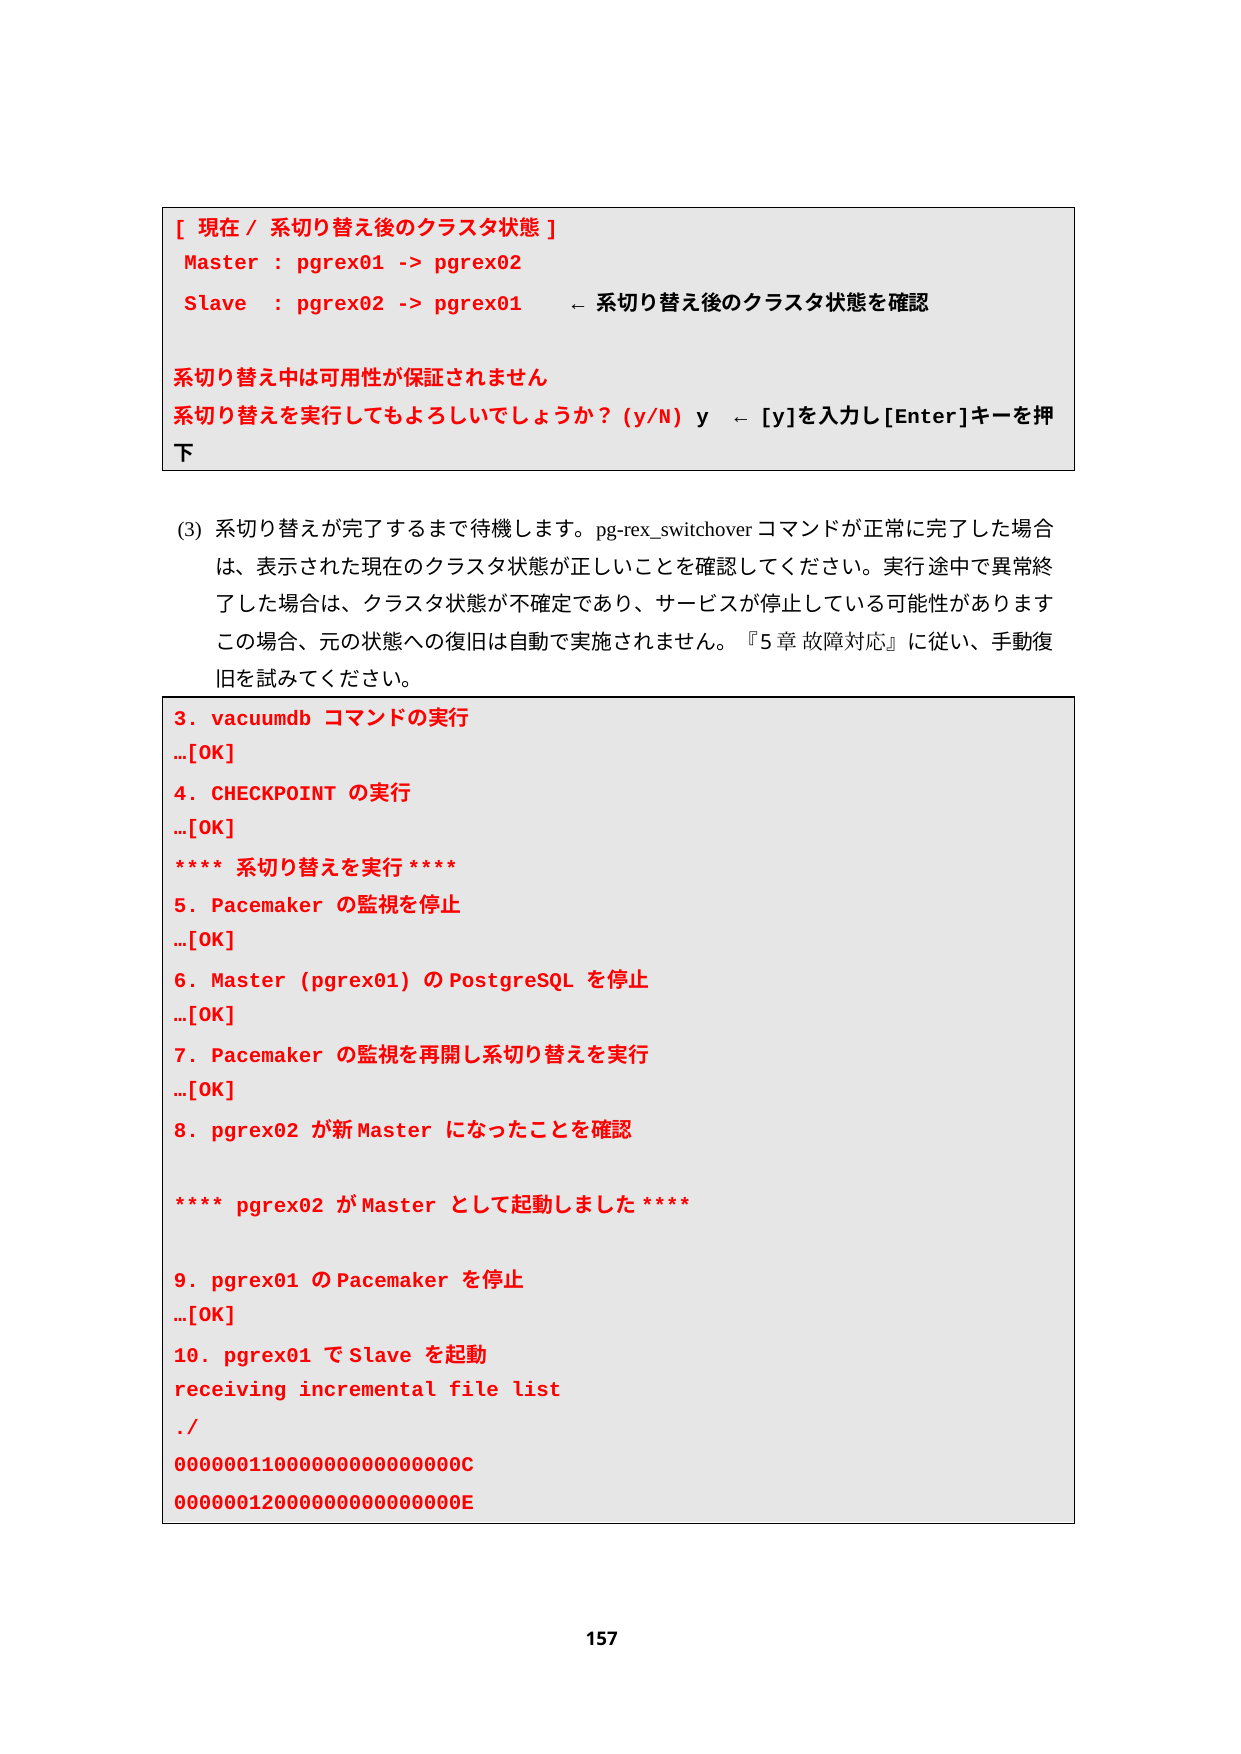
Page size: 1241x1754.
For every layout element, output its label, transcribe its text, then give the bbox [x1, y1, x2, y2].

list 系切り替えが完了するまで待機します。pg-rex_switchoverコマンドが正常に完了した場合は、表示された現在のクラスタ状態が正しいことを確認してください。実行途中で異常終了した場合は、クラスタ状態が不確定であり、サービスが停止している可能性があります。この場合、元の状態への復旧は自動で実施されません。『5章 故障対応』に従い、手動復旧を試みてください。 [177, 509, 1054, 696]
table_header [163, 208, 1074, 470]
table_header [163, 698, 1074, 1522]
